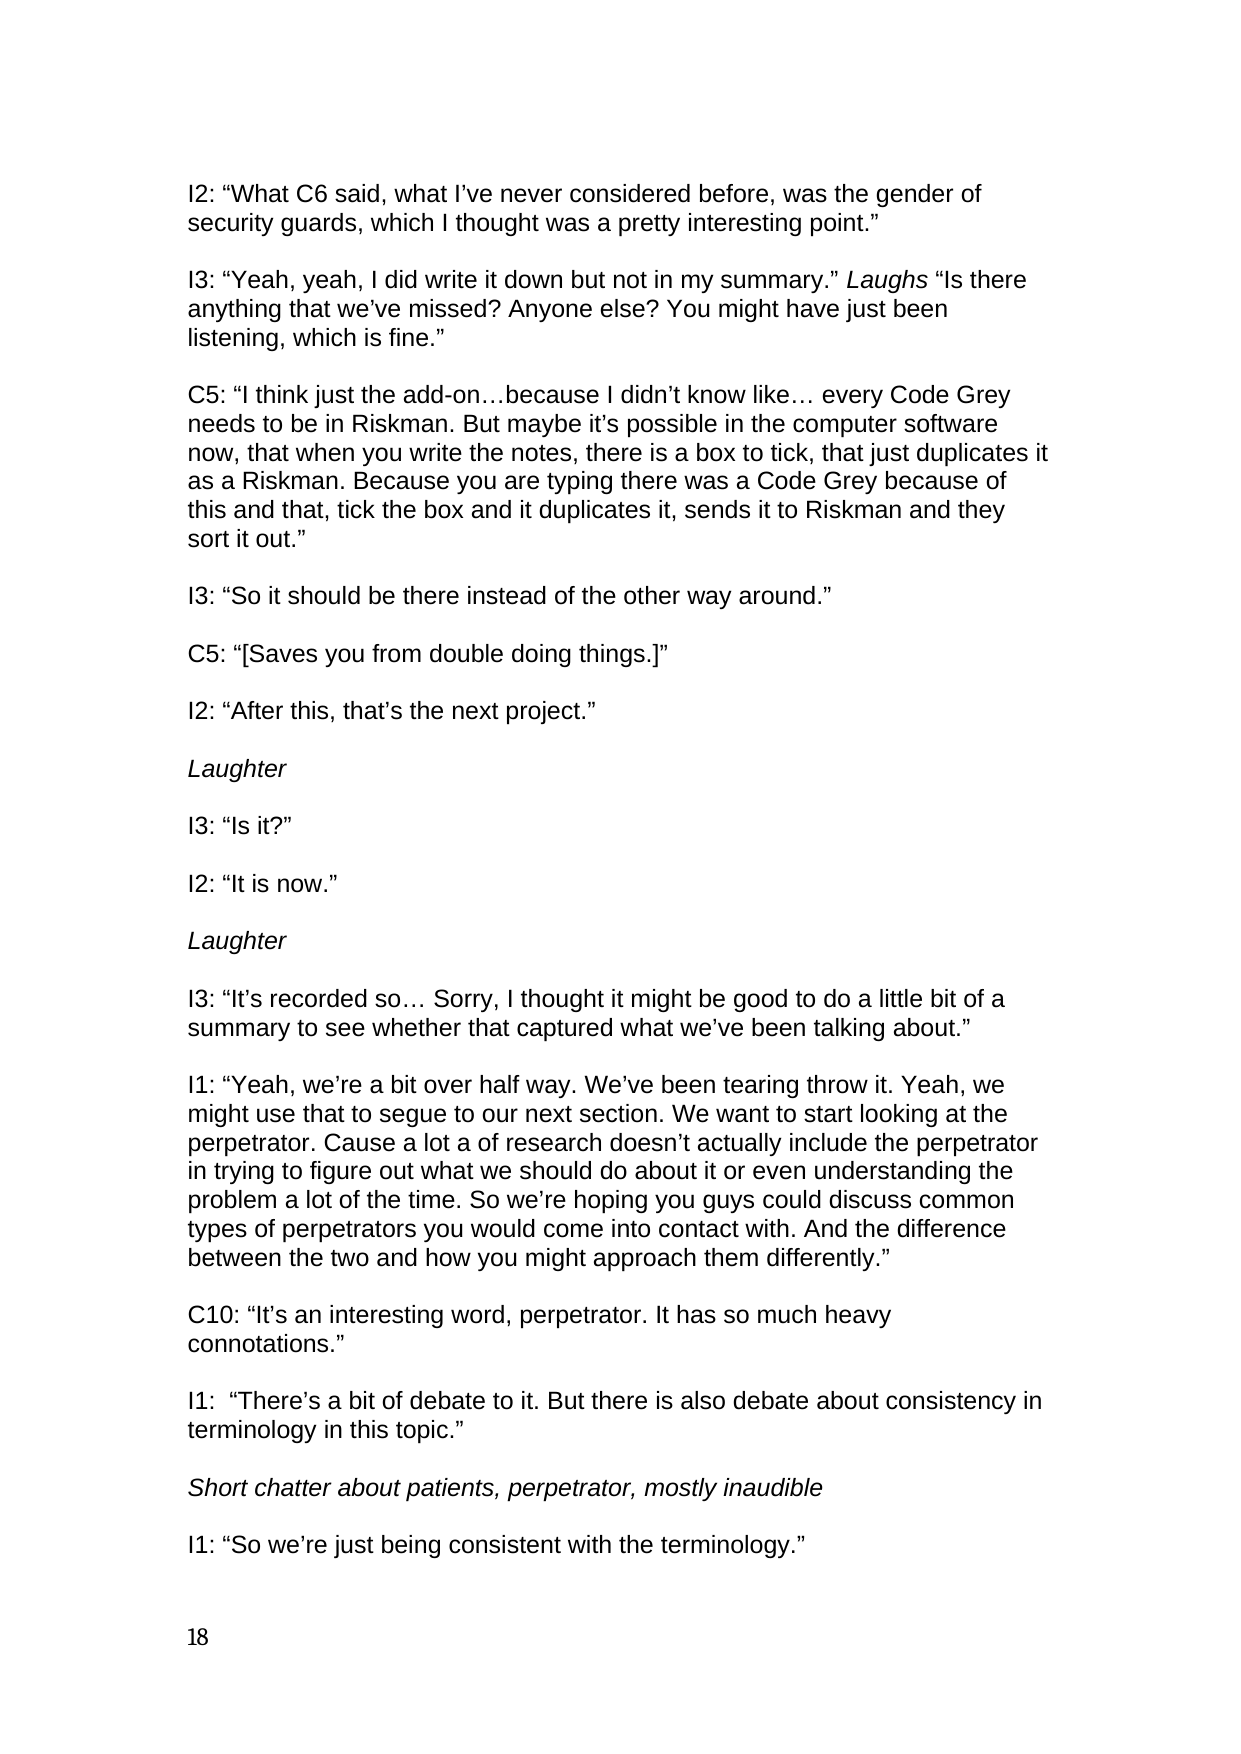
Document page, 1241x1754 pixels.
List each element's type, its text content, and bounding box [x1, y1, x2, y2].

text Laughter [187, 754, 1053, 782]
text C5: “I think just the add-on…because I didn’t know like… every Code Grey needs to be in Riskman. But maybe it’s possible in the computer software now, that when you write the notes, there is a box to tick, that just duplicates it as a Riskman. Because you are typing there was a Code Grey because of this and that, tick the box and it duplicates it, sends it to Riskman and they sort it out.” [187, 380, 1053, 552]
text I2: “It is now.” [187, 869, 1053, 897]
text Laughter [187, 926, 1053, 955]
text I3: “Yeah, yeah, I did write it down but not in my summary.” Laughs “Is there anything that we’ve missed? Anyone else? You might have just been listening, which is fine.” [187, 265, 1053, 351]
text I1: “So we’re just being consistent with the terminology.” [187, 1530, 1053, 1559]
text I1: “Yeah, we’re a bit over half way. We’ve been tearing throw it. Yeah, we might use that to segue to our next section. We want to start looking at the perpetrator. Cause a lot a of research doesn’t actually include the perpetrator in trying to figure out what we should do about it or even understanding the problem a lot of the time. So we’re hoping you guys could discuss common types of perpetrators you would come into contact with. And the difference between the two and how you might approach them differently.” [187, 1070, 1053, 1271]
text Short chatter about patients, perpetrator, mostly inaudible [187, 1472, 1053, 1501]
text I3: “It’s recorded so… Sorry, I thought it might be good to do a little bit of a summary to see whether that captured what we’ve been talking about.” [187, 984, 1053, 1041]
text I3: “So it should be there instead of the other way around.” [187, 581, 1053, 639]
text C5: “[Saves you from double doing things.]” [187, 639, 1053, 667]
text I2: “After this, that’s the next project.” [187, 696, 1053, 725]
text I3: “Is it?” [187, 811, 1053, 840]
text I1: “There’s a bit of debate to it. But there is also debate about consistency in terminology in this topic.” [187, 1386, 1053, 1444]
text C10: “It’s an interesting word, perpetrator. It has so much heavy connotations.” [187, 1300, 1053, 1357]
text I2: “What C6 said, what I’ve never considered before, was the gender of security guards, which I thought was a pretty interesting point.” [187, 179, 1053, 236]
